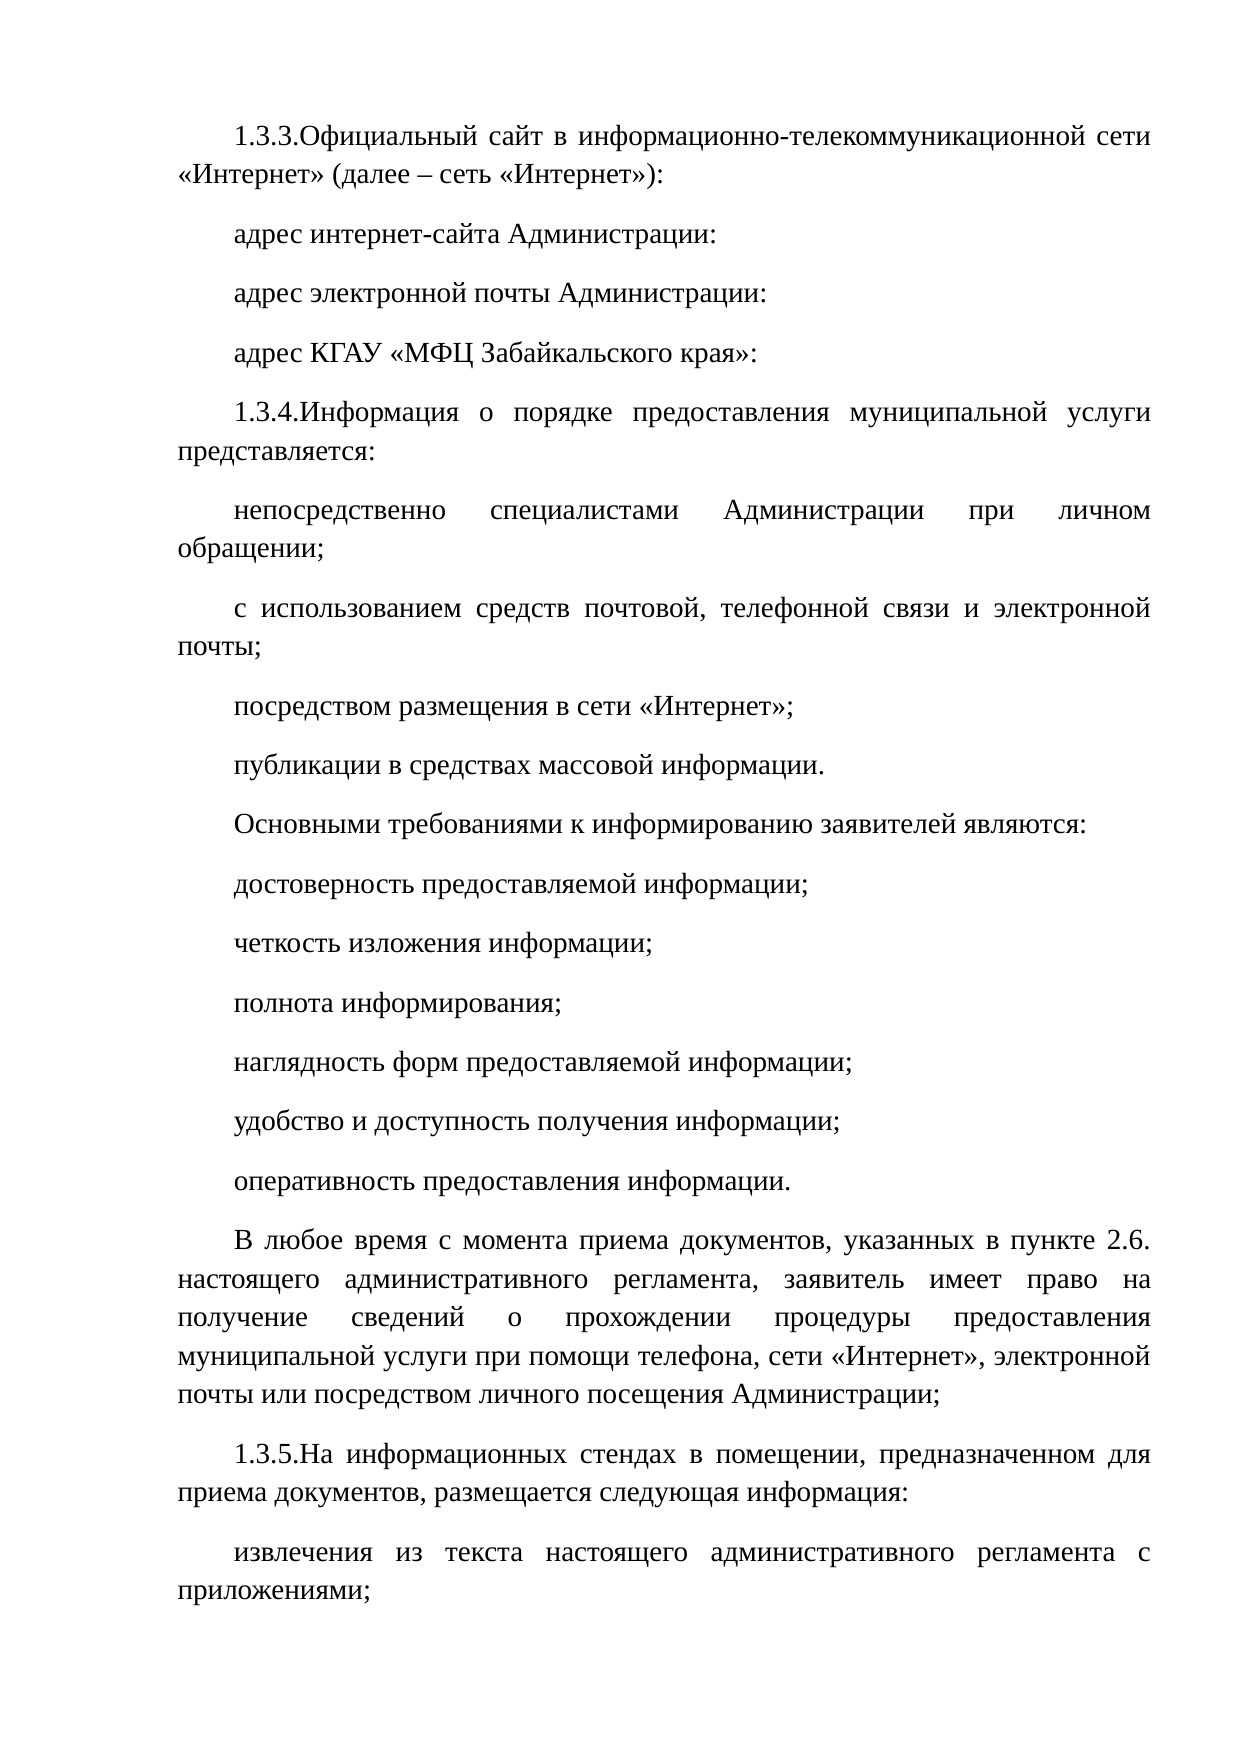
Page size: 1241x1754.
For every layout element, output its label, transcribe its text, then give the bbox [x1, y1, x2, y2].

text оперативность предоставления информации. [177, 1163, 1152, 1196]
text В любое время с момента приема документов, указанных в пункте 2.6. настоящего административного регламента, заявитель имеет право на получение сведений о прохождении процедуры предоставления муниципальной услуги при помощи телефона, сети «Интернет», электронной почты или посредством личного посещения Администрации; [177, 1222, 1152, 1410]
text четкость изложения информации; [177, 925, 1152, 959]
text адрес КГАУ «МФЦ Забайкальского края»: [177, 335, 1152, 368]
text публикации в средствах массовой информации. [177, 747, 1152, 781]
text Основными требованиями к информированию заявителей являются: [177, 807, 1152, 840]
text адрес интернет-сайта Администрации: [177, 216, 1152, 249]
text непосредственно специалистами Администрации при личном обращении; [177, 492, 1152, 564]
text удобство и доступность получения информации; [177, 1103, 1152, 1137]
text извлечения из текста настоящего административного регламента с приложениями; [177, 1534, 1152, 1606]
text 1.3.5.На информационных стендах в помещении, предназначенном для приема документов, размещается следующая информация: [177, 1436, 1152, 1508]
text достоверность предоставляемой информации; [177, 866, 1152, 899]
text посредством размещения в сети «Интернет»; [177, 688, 1152, 721]
text адрес электронной почты Администрации: [177, 275, 1152, 309]
text наглядность форм предоставляемой информации; [177, 1044, 1152, 1078]
text 1.3.3.Официальный сайт в информационно-телекоммуникационной сети «Интернет» (далее – сеть «Интернет»): [177, 118, 1152, 190]
text с использованием средств почтовой, телефонной связи и электронной почты; [177, 590, 1152, 662]
text 1.3.4.Информация о порядке предоставления муниципальной услуги представляется: [177, 394, 1152, 466]
text полнота информирования; [177, 985, 1152, 1018]
